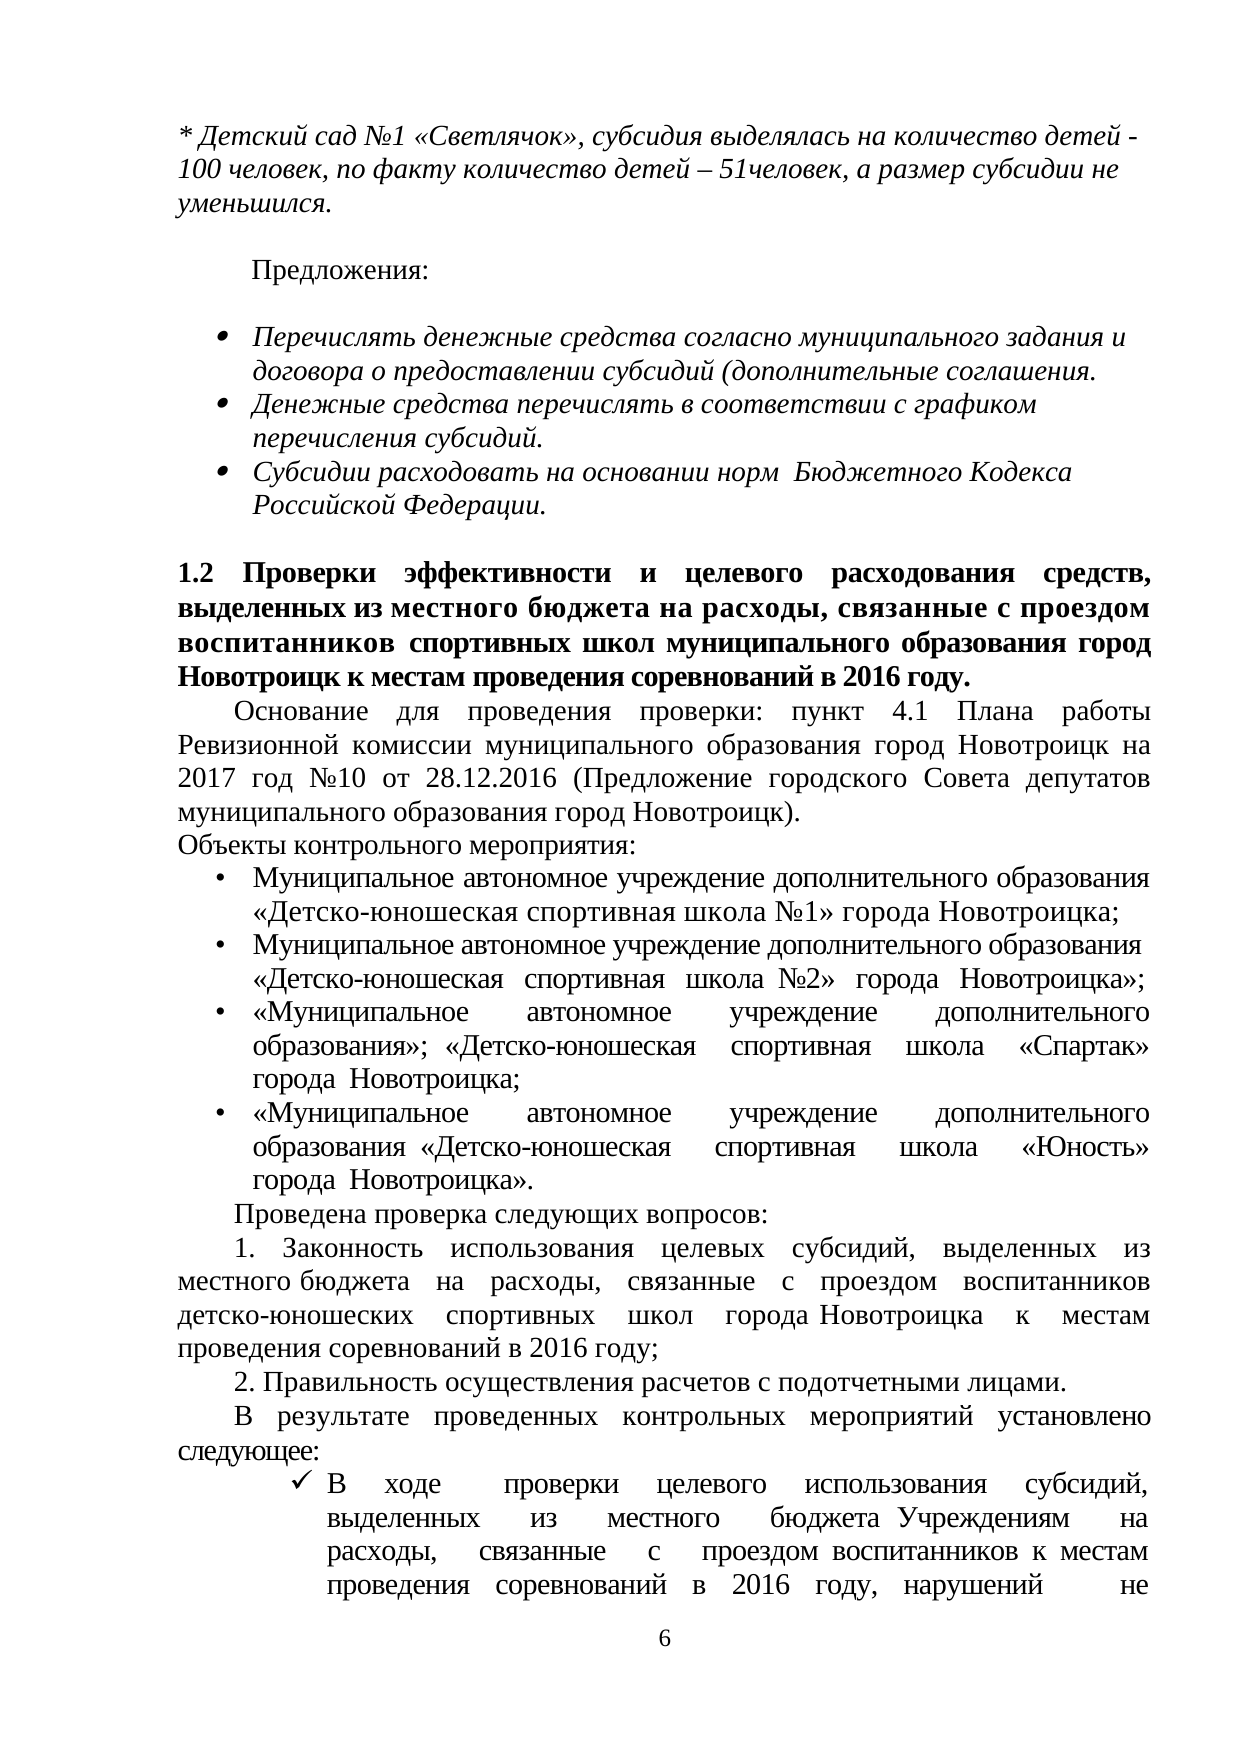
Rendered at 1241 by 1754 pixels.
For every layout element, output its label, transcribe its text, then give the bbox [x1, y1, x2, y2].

list Перечислять денежные средства согласно муниципального задания и договора о предоставлении субсидий (дополнительные соглашения. [215, 319, 1152, 387]
text В результате проведенных контрольных мероприятий установлено следующее: [177, 1398, 1152, 1467]
text 2. Правильность осуществления расчетов с подотчетными лицами. [177, 1364, 1152, 1398]
text Проведена проверка следующих вопросов: [177, 1196, 1152, 1230]
text «Детско-юношеская спортивная школа №2» города Новотроицка»; [252, 962, 1150, 995]
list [289, 1467, 1150, 1601]
text 1.2 Проверки эффективности и целевого расходования средств, выделенных из местного бюджета на расходы, связанные с проездом воспитанников спортивных школ муниципального образования город Новотроицк к местам проведения соревнований в 2016 году. [177, 554, 1152, 693]
list Муниципальное автономное учреждение дополнительного образования «Детско-юношеская спортивная школа №1» города Новотроицка; [215, 861, 1150, 928]
text Основание для проведения проверки: пункт 4.1 Плана работы Ревизионной комиссии муниципального образования город Новотроицк на 2017 год №10 от 28.12.2016 (Предложение городского Совета депутатов муниципального образования город Новотроицк). [177, 693, 1152, 827]
text Предложения: [177, 252, 1152, 286]
list «Муниципальное автономное учреждение дополнительного образования»; «Детско-юношеская спортивная школа «Спартак» города Новотроицка; [215, 995, 1150, 1096]
text 1. Законность использования целевых субсидий, выделенных из местного бюджета на расходы, связанные с проездом воспитанников детско-юношеских спортивных школ города Новотроицка к местам проведения соревнований в 2016 году; [177, 1230, 1152, 1364]
text Объекты контрольного мероприятия: [177, 827, 1152, 861]
text * Детский сад №1 «Светлячок», субсидия выделялась на количество детей -100 человек, по факту количество детей – 51человек, а размер субсидии не уменьшился. [177, 118, 1152, 219]
list Денежные средства перечислять в соответствии с графиком перечисления субсидий. [215, 387, 1152, 454]
list Муниципальное автономное учреждение дополнительного образования [215, 928, 1150, 962]
list «Муниципальное автономное учреждение дополнительного образования «Детско-юношеская спортивная школа «Юность» города Новотроицка». [215, 1096, 1150, 1196]
list Субсидии расходовать на основании норм Бюджетного Кодекса Российской Федерации. [215, 454, 1152, 521]
